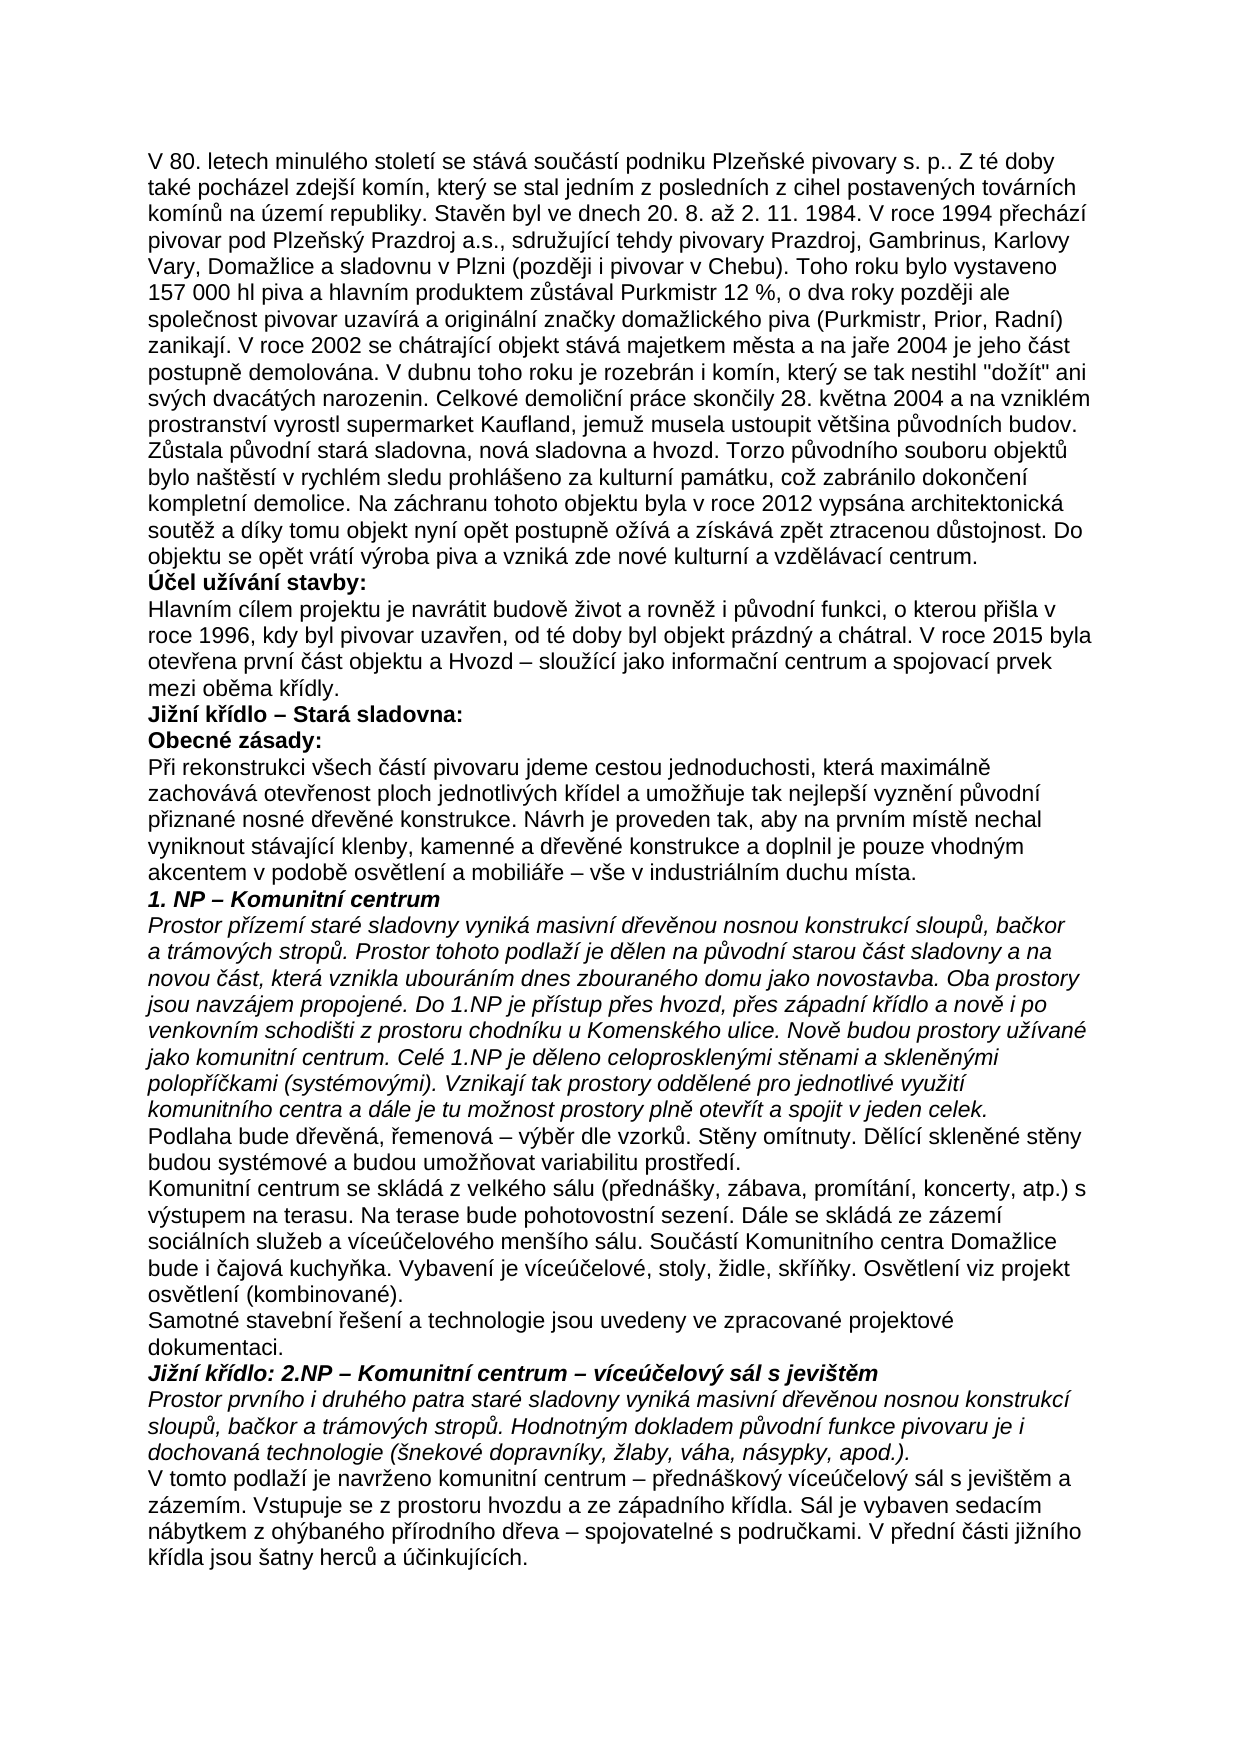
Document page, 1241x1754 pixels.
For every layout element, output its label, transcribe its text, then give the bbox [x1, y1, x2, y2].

text Jižní křídlo: 2.NP – Komunitní centrum – víceúčelový sál s jevištěm [148, 1360, 1093, 1386]
text budou systémové a budou umožňovat variabilitu prostředí. [148, 1149, 1093, 1175]
text Obecné zásady: [148, 727, 1093, 754]
text Prostor prvního i druhého patra staré sladovny vyniká masivní dřevěnou nosnou konstrukcí sloupů, bačkor a trámových stropů. Hodnotným dokladem původní funkce pivovaru je i dochovaná technologie (šnekové dopravníky, žlaby, váha, násypky, apod.). [148, 1386, 1093, 1465]
text Samotné stavební řešení a technologie jsou uvedeny ve zpracované projektové dokumentaci. [148, 1307, 1093, 1360]
text Podlaha bude dřevěná, řemenová – výběr dle vzorků. Stěny omítnuty. Dělící skleněné stěny [148, 1123, 1093, 1149]
text Prostor přízemí staré sladovny vyniká masivní dřevěnou nosnou konstrukcí sloupů, bačkor [148, 912, 1093, 938]
text Při rekonstrukci všech částí pivovaru jdeme cestou jednoduchosti, která maximálně zachovává otevřenost ploch jednotlivých křídel a umožňuje tak nejlepší vyznění původní přiznané nosné dřevěné konstrukce. Návrh je proveden tak, aby na prvním místě nechal vyniknout stávající klenby, kamenné a dřevěné konstrukce a doplnil je pouze vhodným akcentem v podobě osvětlení a mobiliáře – vše v industriálním duchu místa. [148, 754, 1093, 886]
text a trámových stropů. Prostor tohoto podlaží je dělen na původní starou část sladovny a na novou část, která vznikla ubouráním dnes zbouraného domu jako novostavba. Oba prostory jsou navzájem propojené. Do 1.NP je přístup přes hvozd, přes západní křídlo a nově i po venkovním schodišti z prostoru chodníku u Komenského ulice. Nově budou prostory užívané jako komunitní centrum. Celé 1.NP je děleno celoprosklenými stěnami a skleněnými polopříčkami (systémovými). Vznikají tak prostory oddělené pro jednotlivé využití komunitního centra a dále je tu možnost prostory plně otevřít a spojit v jeden celek. [148, 938, 1093, 1123]
text Jižní křídlo – Stará sladovna: [148, 701, 1093, 727]
text Hlavním cílem projektu je navrátit budově život a rovněž i původní funkci, o kterou přišla v roce 1996, kdy byl pivovar uzavřen, od té doby byl objekt prázdný a chátral. V roce 2015 byla otevřena první část objektu a Hvozd – sloužící jako informační centrum a spojovací prvek mezi oběma křídly. [148, 596, 1093, 701]
text V tomto podlaží je navrženo komunitní centrum – přednáškový víceúčelový sál s jevištěm a zázemím. Vstupuje se z prostoru hvozdu a ze západního křídla. Sál je vybaven sedacím nábytkem z ohýbaného přírodního dřeva – spojovatelné s područkami. V přední části jižního křídla jsou šatny herců a účinkujících. [148, 1465, 1093, 1571]
text Účel užívání stavby: [148, 569, 1093, 596]
text Komunitní centrum se skládá z velkého sálu (přednášky, zábava, promítání, koncerty, atp.) s výstupem na terasu. Na terase bude pohotovostní sezení. Dále se skládá ze zázemí sociálních služeb a víceúčelového menšího sálu. Součástí Komunitního centra Domažlice bude i čajová kuchyňka. Vybavení je víceúčelové, stoly, židle, skříňky. Osvětlení viz projekt osvětlení (kombinované). [148, 1175, 1093, 1307]
text V 80. letech minulého století se stává součástí podniku Plzeňské pivovary s. p.. Z té doby také pocházel zdejší komín, který se stal jedním z posledních z cihel postavených továrních komínů na území republiky. Stavěn byl ve dnech 20. 8. až 2. 11. 1984. V roce 1994 přechází pivovar pod Plzeňský Prazdroj a.s., sdružující tehdy pivovary Prazdroj, Gambrinus, Karlovy Vary, Domažlice a sladovnu v Plzni (později i pivovar v Chebu). Toho roku bylo vystaveno 157 000 hl piva a hlavním produktem zůstával Purkmistr 12 %, o dva roky později ale společnost pivovar uzavírá a originální značky domažlického piva (Purkmistr, Prior, Radní) zanikají. V roce 2002 se chátrající objekt stává majetkem města a na jaře 2004 je jeho část postupně demolována. V dubnu toho roku je rozebrán i komín, který se tak nestihl "dožít" ani svých dvacátých narozenin. Celkové demoliční práce skončily 28. května 2004 a na vzniklém prostranství vyrostl supermarket Kaufland, jemuž musela ustoupit většina původních budov. Zůstala původní stará sladovna, nová sladovna a hvozd. Torzo původního souboru objektů bylo naštěstí v rychlém sledu prohlášeno za kulturní památku, což zabránilo dokončení kompletní demolice. Na záchranu tohoto objektu byla v roce 2012 vypsána architektonická soutěž a díky tomu objekt nyní opět postupně ožívá a získává zpět ztracenou důstojnost. Do objektu se opět vrátí výroba piva a vzniká zde nové kulturní a vzdělávací centrum. [148, 148, 1093, 569]
text 1. NP – Komunitní centrum [148, 886, 1093, 912]
